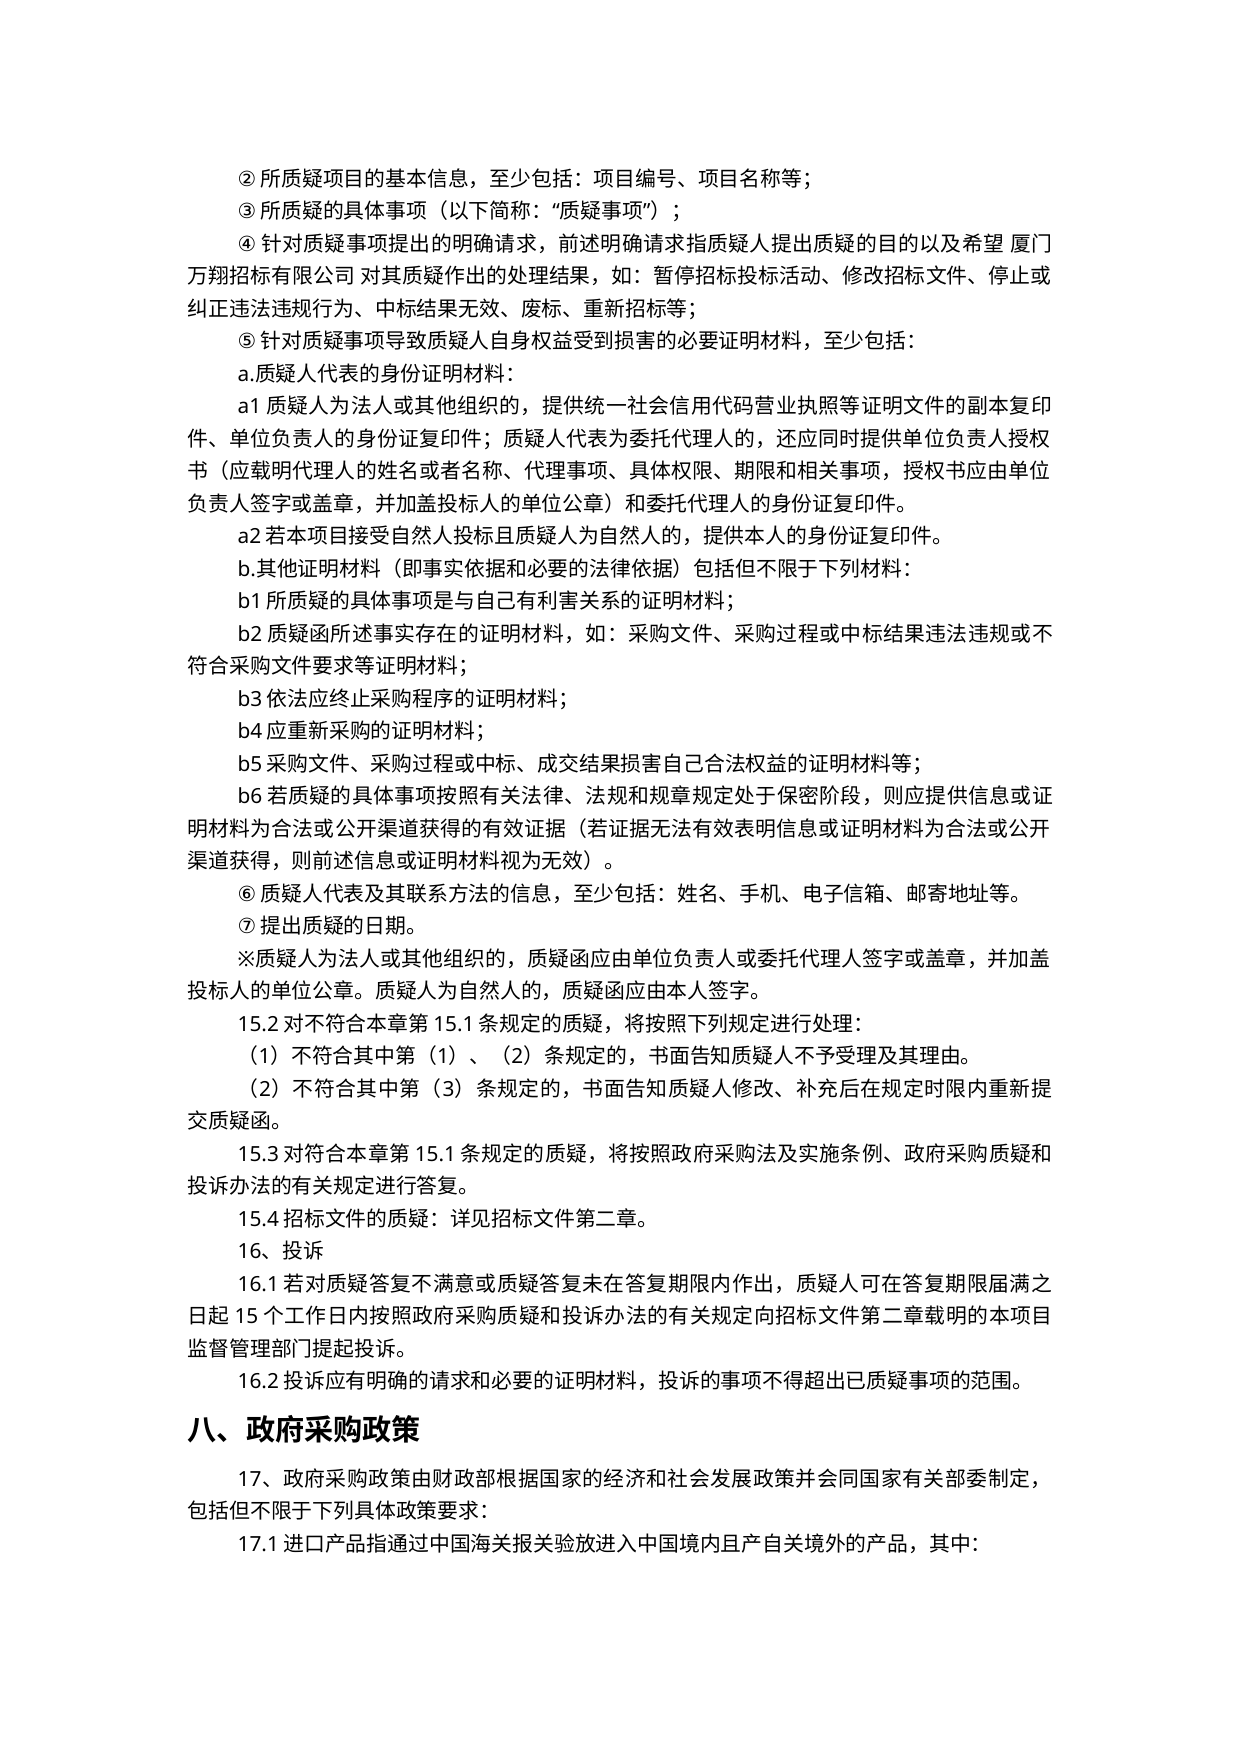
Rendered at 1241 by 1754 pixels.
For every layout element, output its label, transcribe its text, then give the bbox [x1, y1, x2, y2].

text ②所质疑项目的基本信息，至少包括：项目编号、项目名称等； [187, 162, 1053, 194]
text b3依法应终止采购程序的证明材料； [187, 682, 1053, 714]
text ③所质疑的具体事项（以下简称：“质疑事项”）； [187, 194, 1053, 227]
text 17.1进口产品指通过中国海关报关验放进入中国境内且产自关境外的产品，其中： [187, 1527, 1053, 1559]
text ⑤针对质疑事项导致质疑人自身权益受到损害的必要证明材料，至少包括： [187, 324, 1053, 357]
text 15.4招标文件的质疑：详见招标文件第二章。 [187, 1202, 1053, 1234]
text 16.1若对质疑答复不满意或质疑答复未在答复期限内作出，质疑人可在答复期限届满之日起15个工作日内按照政府采购质疑和投诉办法的有关规定向招标文件第二章载明的本项目监督管理部门提起投诉。 [187, 1267, 1053, 1364]
text b.其他证明材料（即事实依据和必要的法律依据）包括但不限于下列材料： [187, 552, 1053, 584]
text ※质疑人为法人或其他组织的，质疑函应由单位负责人或委托代理人签字或盖章，并加盖投标人的单位公章。质疑人为自然人的，质疑函应由本人签字。 [187, 942, 1053, 1007]
text a2若本项目接受自然人投标且质疑人为自然人的，提供本人的身份证复印件。 [187, 519, 1053, 552]
text 16、投诉 [187, 1234, 1053, 1267]
text b5采购文件、采购过程或中标、成交结果损害自己合法权益的证明材料等； [187, 747, 1053, 779]
text 17、政府采购政策由财政部根据国家的经济和社会发展政策并会同国家有关部委制定，包括但不限于下列具体政策要求： [187, 1462, 1053, 1527]
text b2质疑函所述事实存在的证明材料，如：采购文件、采购过程或中标结果违法违规或不符合采购文件要求等证明材料； [187, 617, 1053, 682]
text 15.2对不符合本章第15.1条规定的质疑，将按照下列规定进行处理： [187, 1007, 1053, 1039]
text （1）不符合其中第（1）、（2）条规定的，书面告知质疑人不予受理及其理由。 [187, 1039, 1053, 1072]
text a1质疑人为法人或其他组织的，提供统一社会信用代码营业执照等证明文件的副本复印件、单位负责人的身份证复印件；质疑人代表为委托代理人的，还应同时提供单位负责人授权书（应载明代理人的姓名或者名称、代理事项、具体权限、期限和相关事项，授权书应由单位负责人签字或盖章，并加盖投标人的单位公章）和委托代理人的身份证复印件。 [187, 389, 1053, 519]
text 八、政府采购政策 [187, 1397, 1053, 1462]
text ⑥质疑人代表及其联系方法的信息，至少包括：姓名、手机、电子信箱、邮寄地址等。 [187, 877, 1053, 909]
text a.质疑人代表的身份证明材料： [187, 357, 1053, 389]
text b6若质疑的具体事项按照有关法律、法规和规章规定处于保密阶段，则应提供信息或证明材料为合法或公开渠道获得的有效证据（若证据无法有效表明信息或证明材料为合法或公开渠道获得，则前述信息或证明材料视为无效）。 [187, 779, 1053, 877]
text （2）不符合其中第（3）条规定的，书面告知质疑人修改、补充后在规定时限内重新提交质疑函。 [187, 1072, 1053, 1137]
text 16.2投诉应有明确的请求和必要的证明材料，投诉的事项不得超出已质疑事项的范围。 [187, 1364, 1053, 1397]
text b1所质疑的具体事项是与自己有利害关系的证明材料； [187, 584, 1053, 617]
text ④针对质疑事项提出的明确请求，前述明确请求指质疑人提出质疑的目的以及希望 厦门万翔招标有限公司 对其质疑作出的处理结果，如：暂停招标投标活动、修改招标文件、停止或纠正违法违规行为、中标结果无效、废标、重新招标等； [187, 227, 1053, 324]
text b4应重新采购的证明材料； [187, 714, 1053, 747]
text ⑦提出质疑的日期。 [187, 909, 1053, 942]
text 15.3对符合本章第15.1条规定的质疑，将按照政府采购法及实施条例、政府采购质疑和投诉办法的有关规定进行答复。 [187, 1137, 1053, 1202]
